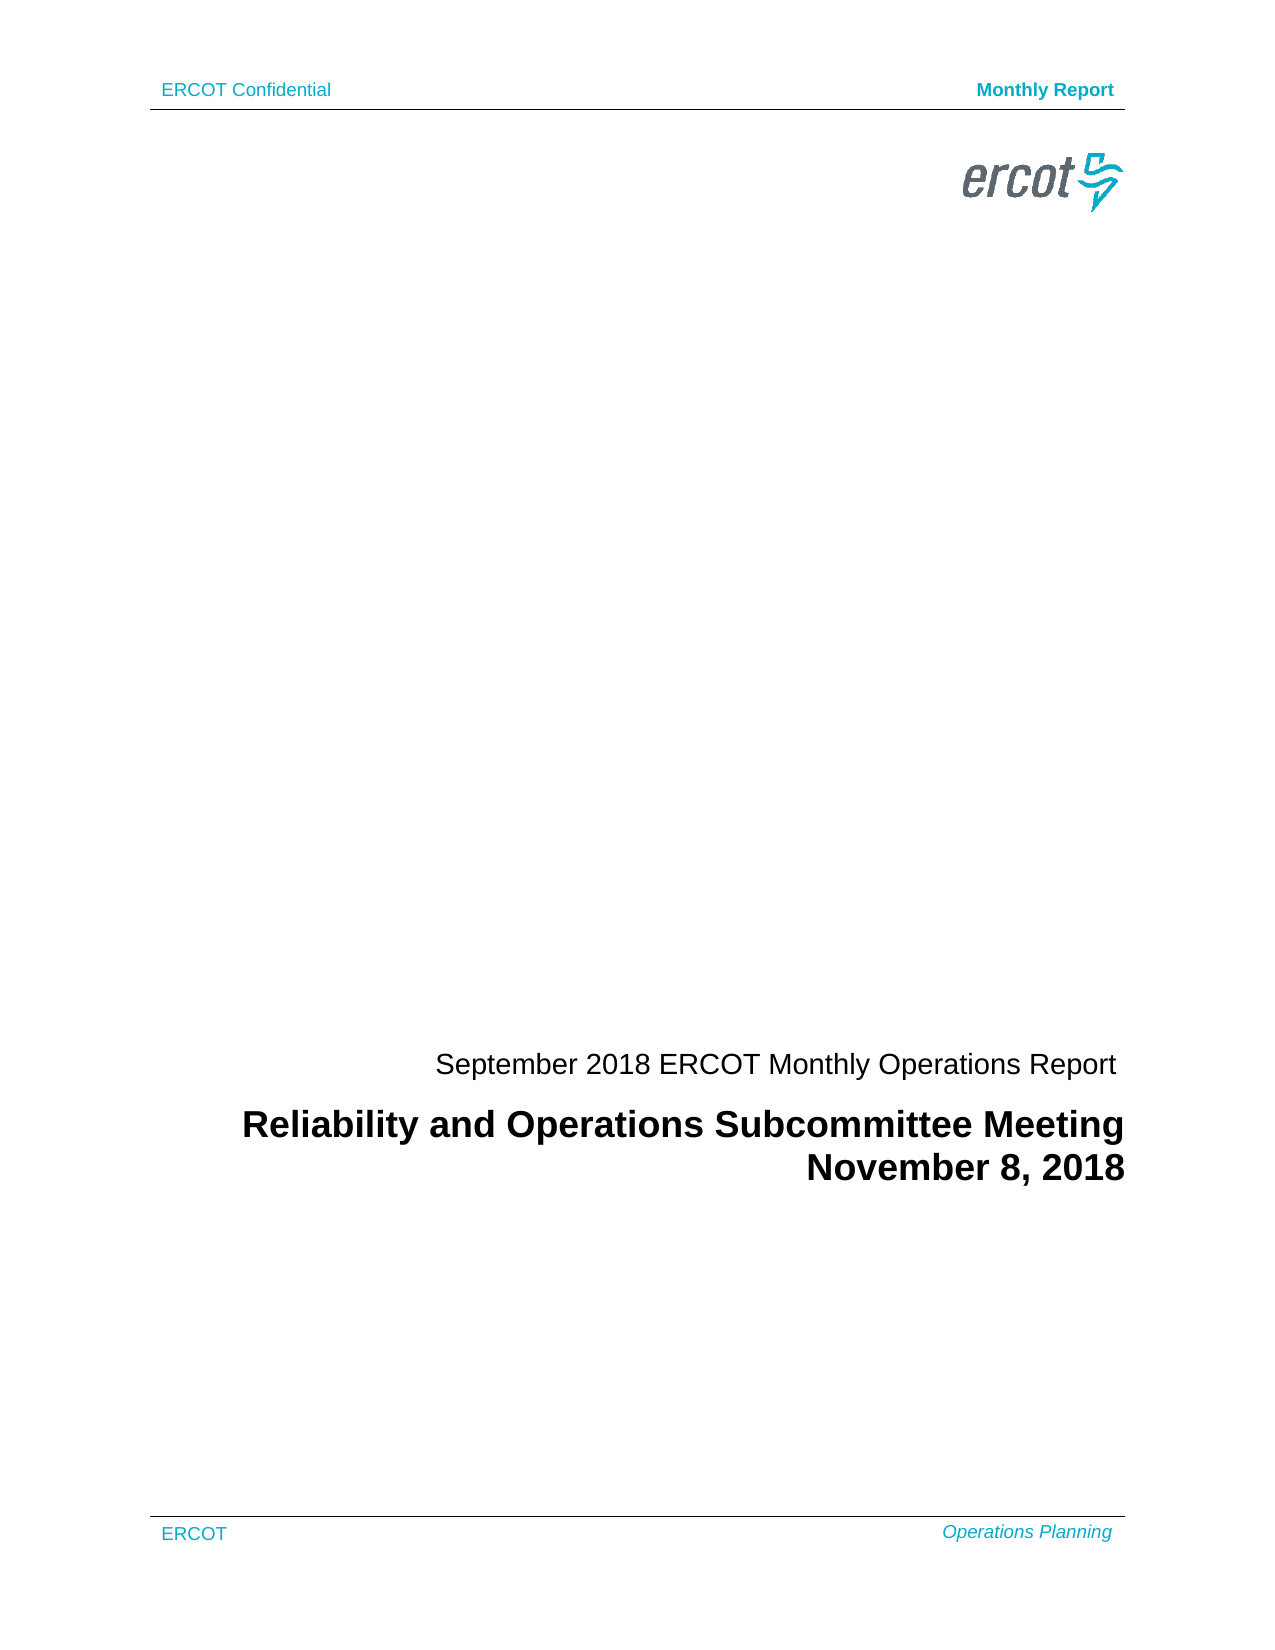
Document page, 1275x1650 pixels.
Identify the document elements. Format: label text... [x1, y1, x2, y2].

text Reliability and Operations Subcommittee Meeting [150, 1102, 1125, 1146]
picture [959, 150, 1125, 214]
text September 2018 ERCOT Monthly Operations Report [150, 1047, 1125, 1102]
text November 8, 2018 [150, 1146, 1125, 1189]
